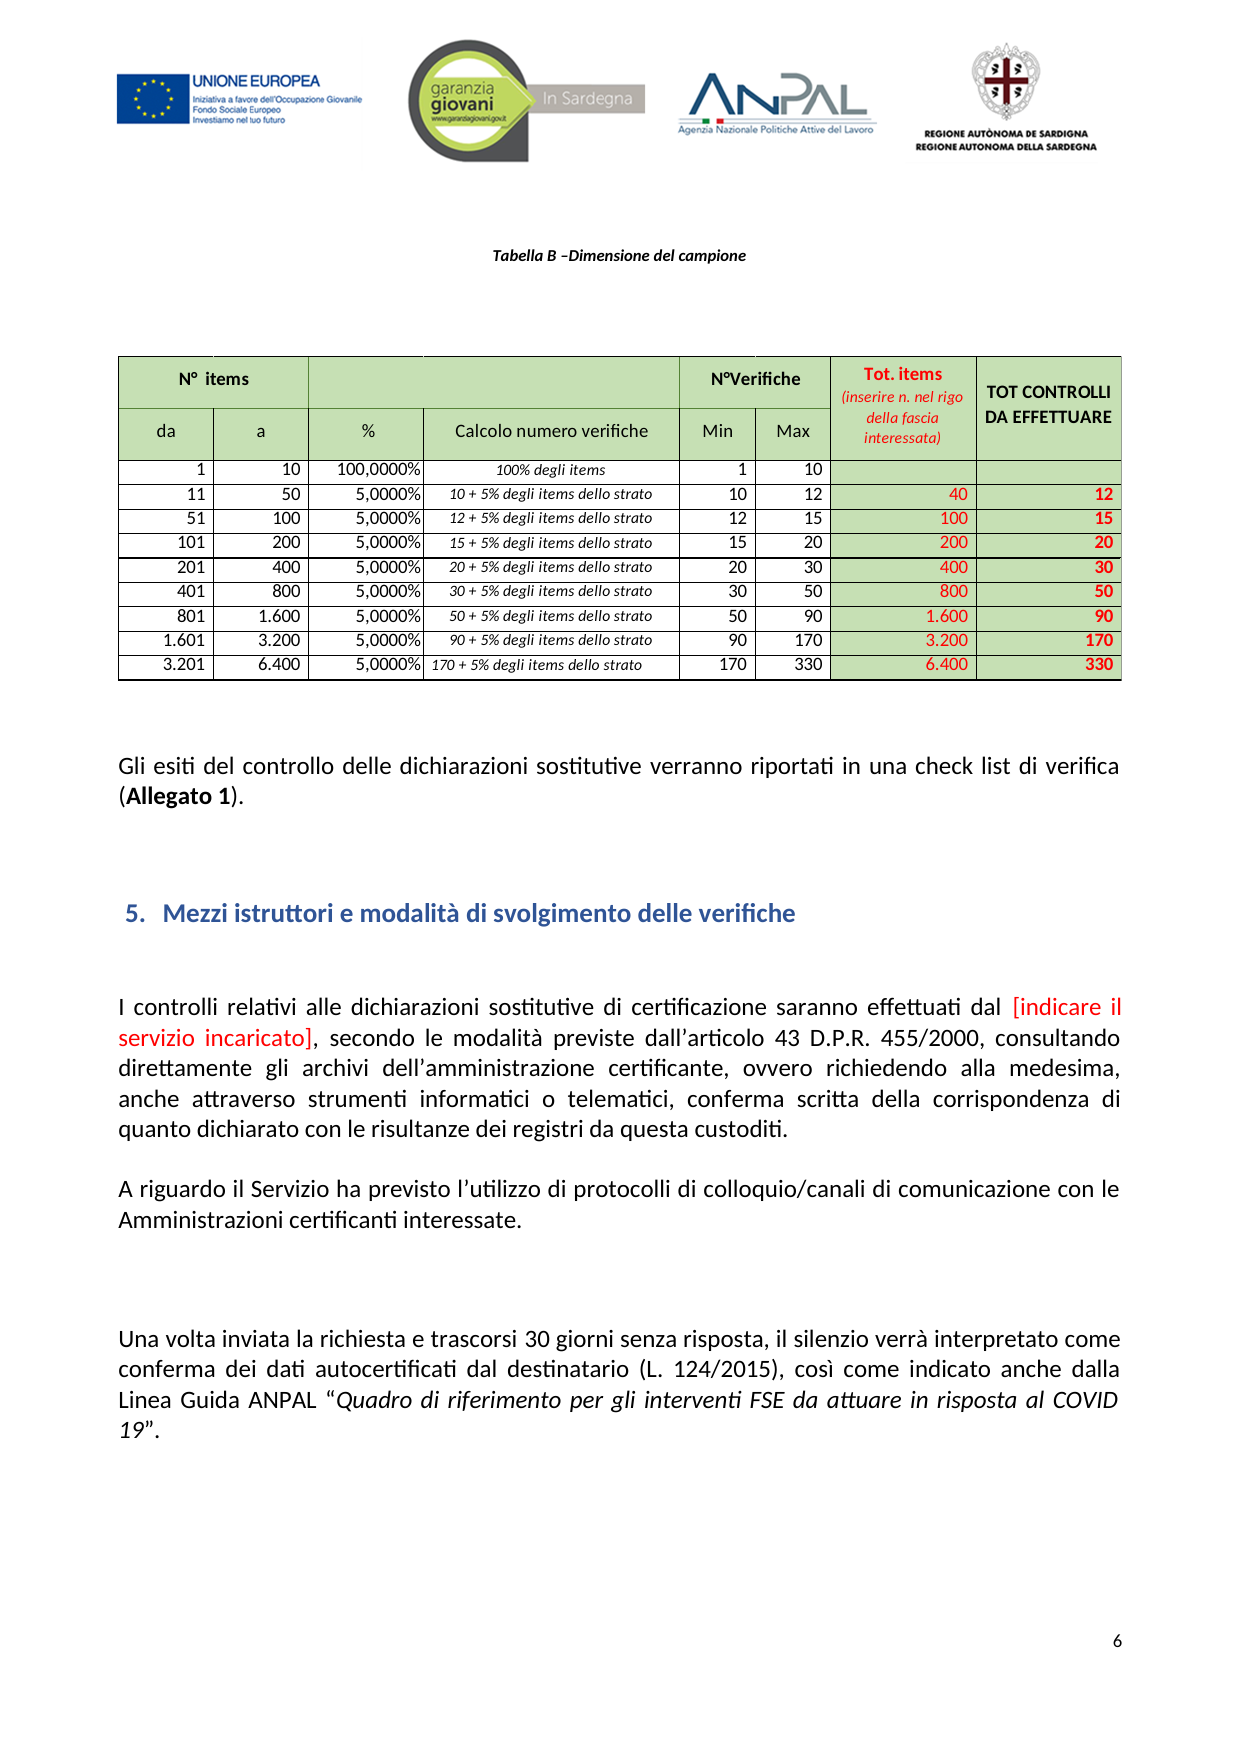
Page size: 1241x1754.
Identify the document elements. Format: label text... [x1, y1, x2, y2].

text Una volta inviata la richiesta e trascorsi 30 giorni senza risposta, il silenzio verrà interpretato come conferma dei dati autocertificati dal destinatario (L. 124/2015), così come indicato anche dalla Linea Guida ANPAL “Quadro di riferimento per gli interventi FSE da attuare in risposta al COVID 19”. [118, 1323, 1122, 1445]
list Tabella B –Dimensione del campione [118, 246, 1122, 266]
picture [109, 28, 1099, 173]
text I controlli relativi alle dichiarazioni sostitutive di certificazione saranno effettuati dal [indicare il servizio incaricato], secondo le modalità previste dall’articolo 43 D.P.R. 455/2000, consultando direttamente gli archivi dell’amministrazione certificante, ovvero richiedendo alla medesima, anche attraverso strumenti informatici o telematici, conferma scritta della corrispondenza di quanto dichiarato con le risultanze dei registri da questa custoditi. [118, 991, 1122, 1144]
subtitle Mezzi istruttori e modalità di svolgimento delle verifiche [125, 896, 1122, 929]
text Gli esiti del controllo delle dichiarazioni sostitutive verranno riportati in una check list di verifica (Allegato 1). [118, 750, 1122, 811]
text A riguardo il Servizio ha previsto l’utilizzo di protocolli di colloquio/canali di comunicazione con le Amministrazioni certificanti interessate. [118, 1173, 1122, 1234]
